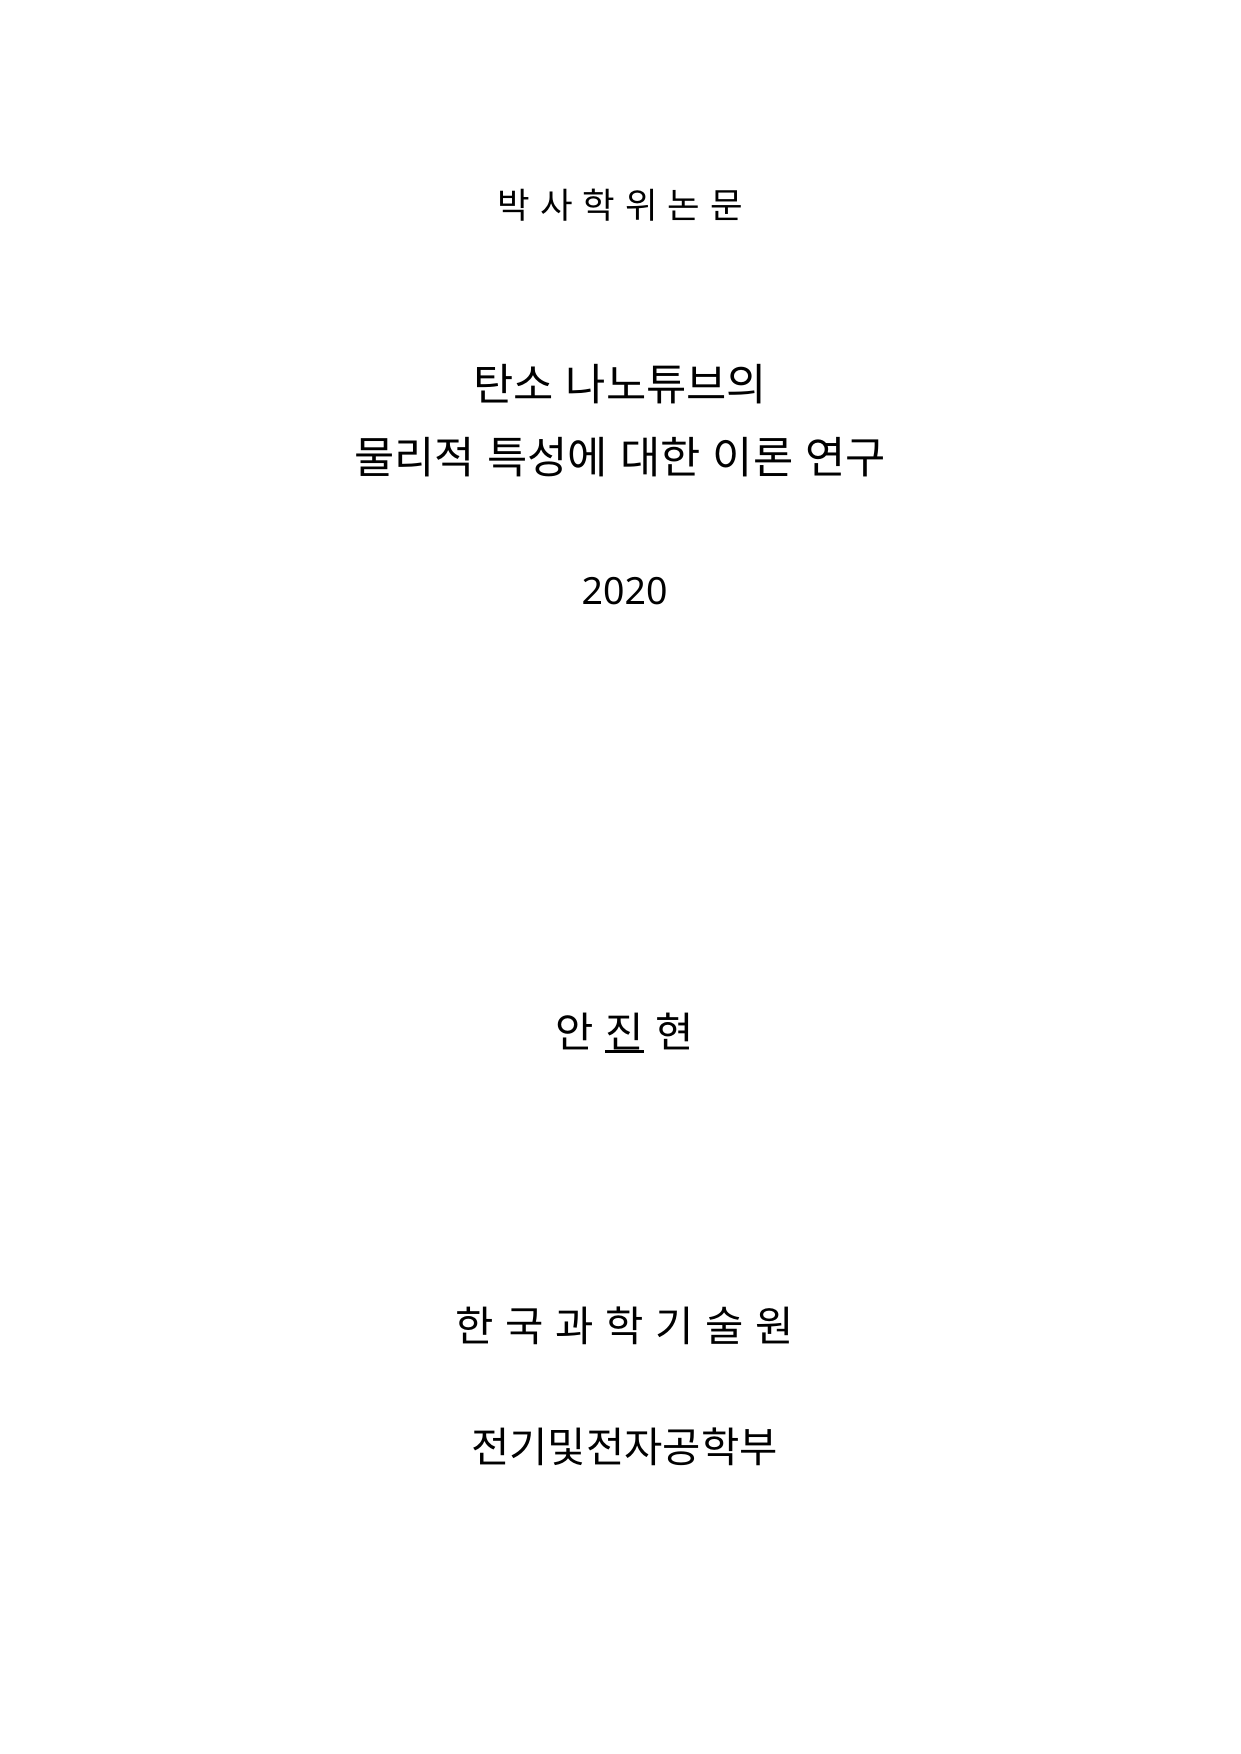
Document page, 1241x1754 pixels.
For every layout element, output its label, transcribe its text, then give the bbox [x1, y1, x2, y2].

text 물리적 특성에 대한 이론 연구 [150, 423, 1090, 486]
text 전기및전자공학부 [150, 1414, 1098, 1474]
text 2020 [150, 564, 1098, 615]
text 한 국 과 학 기 술 원 [150, 1293, 1098, 1353]
text 탄소 나노튜브의 [150, 350, 1090, 413]
text 안 진 현 [150, 999, 1098, 1059]
text 박 사 학 위 논 문 [150, 177, 1090, 228]
